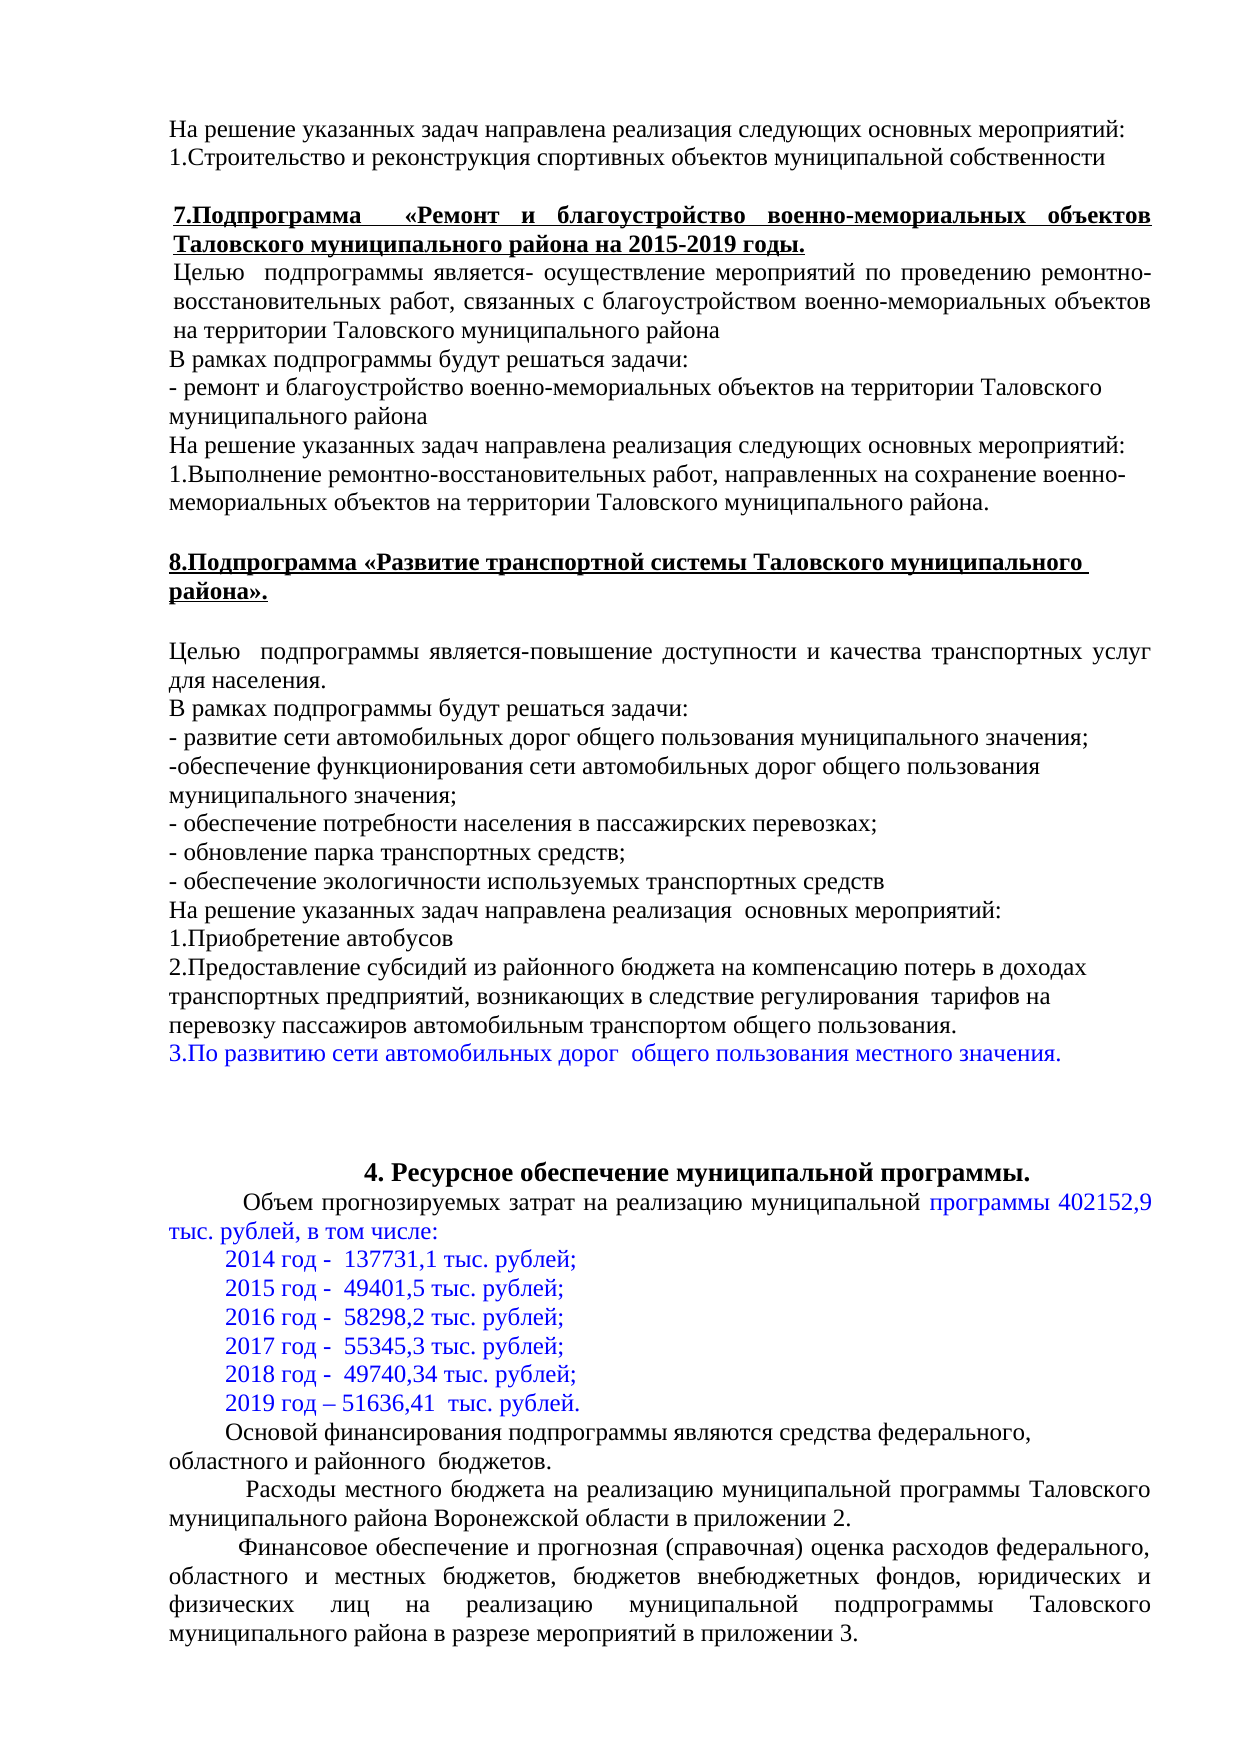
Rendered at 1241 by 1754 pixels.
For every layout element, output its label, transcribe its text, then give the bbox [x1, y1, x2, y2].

text В рамках подпрограммы будут решаться задачи: [169, 344, 1152, 372]
text 2019 год – 51636,41 тыс. рублей. [169, 1388, 1152, 1417]
text 1.Выполнение ремонтно-восстановительных работ, направленных на сохранение военно-мемориальных объектов на территории Таловского муниципального района. [169, 459, 1152, 516]
text - обеспечение потребности населения в пассажирских перевозках; [169, 808, 1152, 837]
text 2016 год - 58298,2 тыс. рублей; [169, 1302, 1152, 1331]
text 4. Ресурсное обеспечение муниципальной программы. [169, 1156, 1152, 1187]
text Целью подпрограммы является- осуществление мероприятий по проведению ремонтно-восстановительных работ, связанных с благоустройством военно-мемориальных объектов на территории Таловского муниципального района [173, 257, 1152, 344]
text 2018 год - 49740,34 тыс. рублей; [169, 1359, 1152, 1388]
text Объем прогнозируемых затрат на реализацию муниципальной программы 402152,9 тыс. рублей, в том числе: [169, 1187, 1152, 1244]
text На решение указанных задач направлена реализация следующих основных мероприятий: [169, 430, 1152, 459]
text Финансовое обеспечение и прогнозная (справочная) оценка расходов федерального, областного и местных бюджетов, бюджетов внебюджетных фондов, юридических и физических лиц на реализацию муниципальной подпрограммы Таловского муниципального района в разрезе мероприятий в приложении 3. [169, 1532, 1152, 1647]
text 2015 год - 49401,5 тыс. рублей; [169, 1273, 1152, 1302]
text 2014 год - 137731,1 тыс. рублей; [169, 1244, 1152, 1273]
text 3.По развитию сети автомобильных дорог общего пользования местного значения. [169, 1038, 1152, 1067]
text На решение указанных задач направлена реализация следующих основных мероприятий: [169, 114, 1152, 142]
text - обеспечение экологичности используемых транспортных средств [169, 866, 1152, 895]
text Основой финансирования подпрограммы являются средства федерального, областного и районного бюджетов. [169, 1417, 1152, 1474]
text 7.Подпрограмма «Ремонт и благоустройство военно-мемориальных объектов Таловского муниципального района на 2015-2019 годы. [173, 226, 1152, 257]
text 1.Приобретение автобусов [169, 923, 1152, 952]
text 7.Подпрограмма «Ремонт и благоустройство военно-мемориальных объектов Таловского муниципального района на 2015-2019 годы. [173, 200, 1152, 225]
text 1.Строительство и реконструкция спортивных объектов муниципальной собственности [169, 142, 1152, 171]
text - ремонт и благоустройство военно-мемориальных объектов на территории Таловского муниципального района [169, 372, 1152, 430]
text - развитие сети автомобильных дорог общего пользования муниципального значения; [169, 722, 1152, 751]
text -обеспечение функционирования сети автомобильных дорог общего пользования муниципального значения; [169, 751, 1152, 808]
text 8.Подпрограмма «Развитие транспортной системы Таловского муниципального района». [169, 547, 1152, 605]
text Целью подпрограммы является-повышение доступности и качества транспортных услуг для населения. [169, 636, 1152, 693]
text На решение указанных задач направлена реализация основных мероприятий: [169, 895, 1152, 923]
text 2.Предоставление субсидий из районного бюджета на компенсацию потерь в доходах транспортных предприятий, возникающих в следствие регулирования тарифов на перевозку пассажиров автомобильным транспортом общего пользования. [169, 952, 1152, 1038]
text В рамках подпрограммы будут решаться задачи: [169, 693, 1152, 722]
text 2017 год - 55345,3 тыс. рублей; [169, 1331, 1152, 1359]
text - обновление парка транспортных средств; [169, 837, 1152, 866]
text Расходы местного бюджета на реализацию муниципальной программы Таловского муниципального района Воронежской области в приложении 2. [169, 1474, 1152, 1532]
